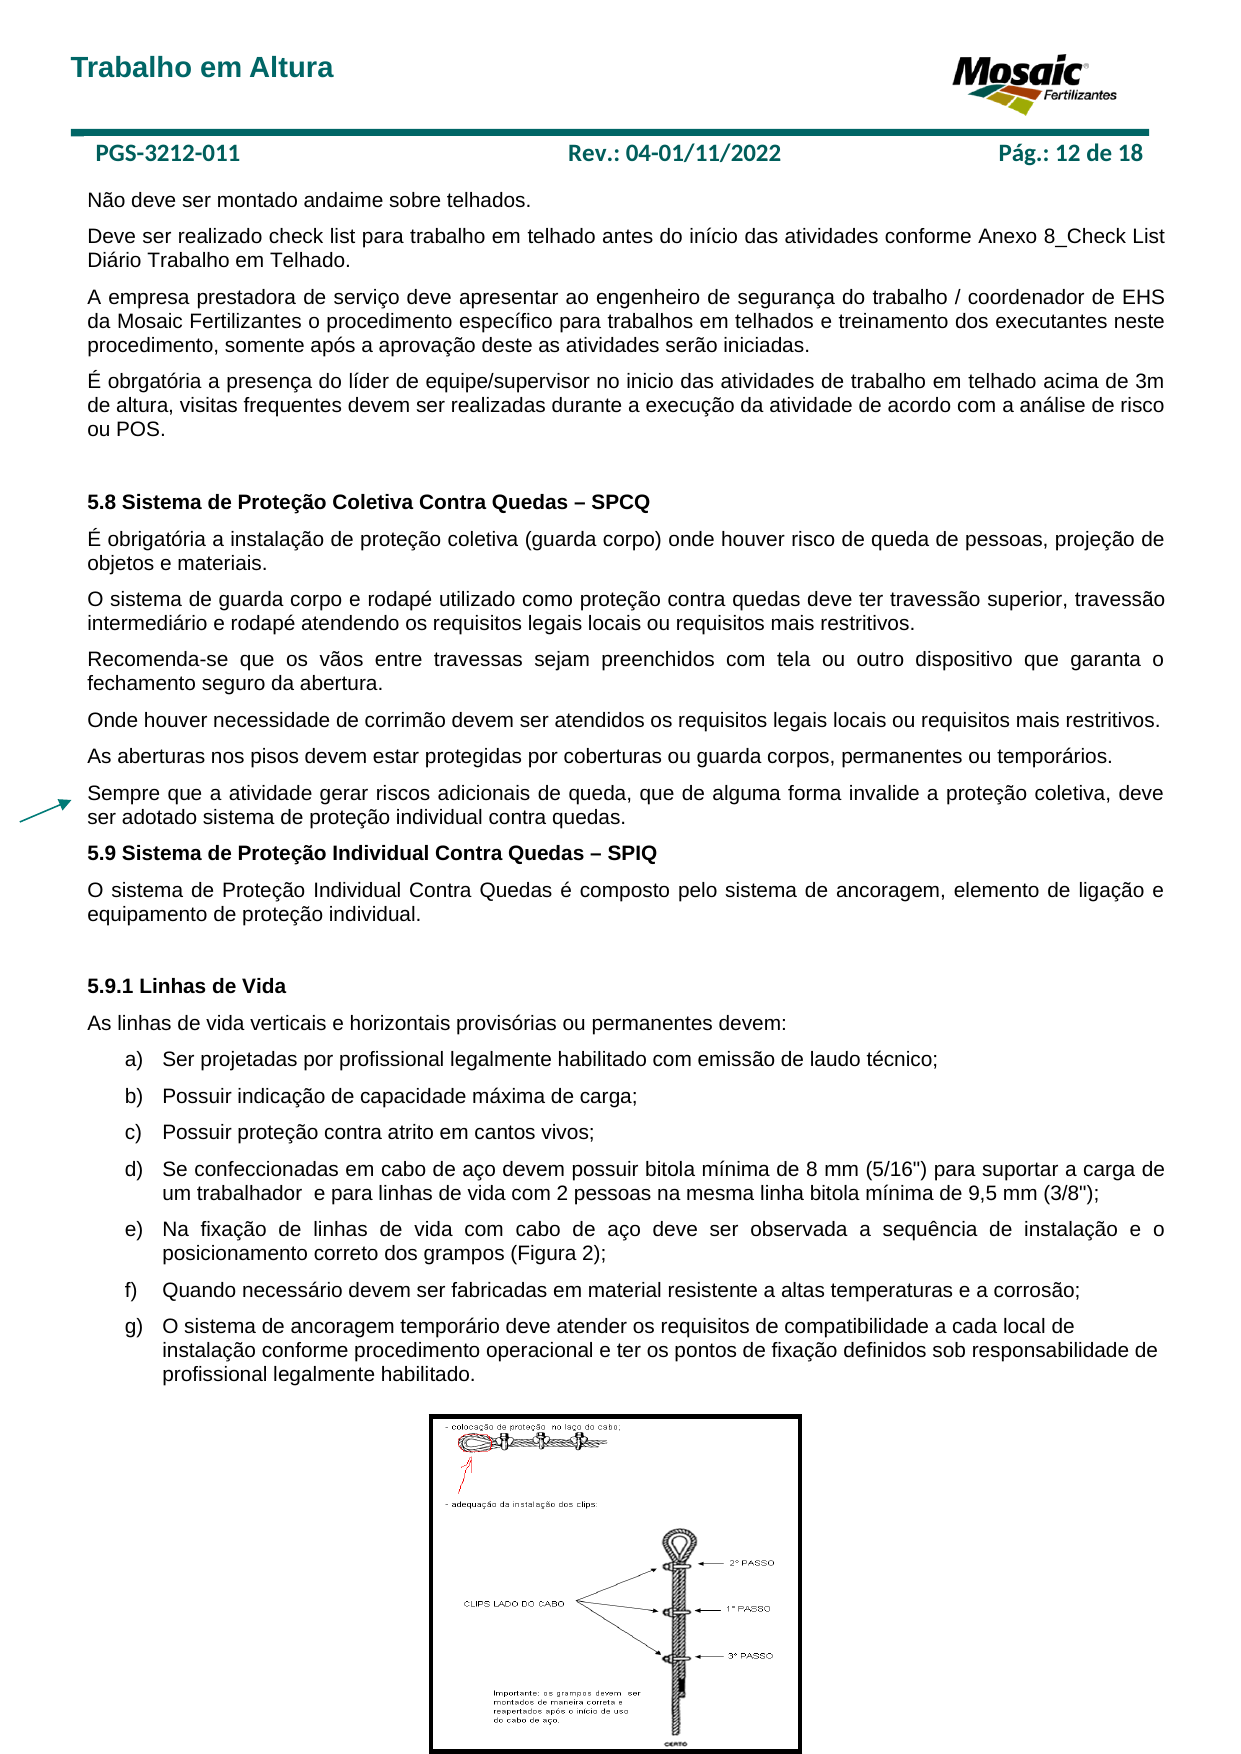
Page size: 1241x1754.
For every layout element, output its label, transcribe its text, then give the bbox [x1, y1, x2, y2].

list Se confeccionadas em cabo de aço devem possuir bitola mínima de 8 mm (5/16") para suportar a carga de um trabalhador e para linhas de vida com 2 pessoas na mesma linha bitola mínima de 9,5 mm (3/8"); [124, 1157, 1166, 1204]
text As linhas de vida verticais e horizontais provisórias ou permanentes devem: [87, 1011, 1166, 1035]
list Quando necessário devem ser fabricadas em material resistente a altas temperaturas e a corrosão; [124, 1277, 1166, 1301]
list Ser projetadas por profissional legalmente habilitado com emissão de laudo técnico; [124, 1047, 1166, 1071]
text Deve ser realizado check list para trabalho em telhado antes do início das atividades conforme Anexo 8_Check List Diário Trabalho em Telhado. [87, 224, 1166, 272]
list Na fixação de linhas de vida com cabo de aço deve ser observada a sequência de instalação e o posicionamento correto dos grampos (Figura 2); [124, 1217, 1166, 1265]
text Onde houver necessidade de corrimão devem ser atendidos os requisitos legais locais ou requisitos mais restritivos. [87, 708, 1166, 732]
list Possuir proteção contra atrito em cantos vivos; [124, 1120, 1166, 1144]
text É obrigatória a instalação de proteção coletiva (guarda corpo) onde houver risco de queda de pessoas, projeção de objetos e materiais. [87, 526, 1166, 574]
text Não deve ser montado andaime sobre telhados. [87, 188, 1166, 212]
text É obrgatória a presença do líder de equipe/supervisor no inicio das atividades de trabalho em telhado acima de 3m de altura, visitas frequentes devem ser realizadas durante a execução da atividade de acordo com a análise de risco ou POS. [87, 369, 1166, 441]
text As aberturas nos pisos devem estar protegidas por coberturas ou guarda corpos, permanentes ou temporários. [87, 744, 1166, 768]
list Possuir indicação de capacidade máxima de carga; [124, 1084, 1166, 1108]
list O sistema de ancoragem temporário deve atender os requisitos de compatibilidade a cada local de instalação conforme procedimento operacional e ter os pontos de fixação definidos sob responsabilidade de profissional legalmente habilitado. [124, 1314, 1166, 1386]
text Sempre que a atividade gerar riscos adicionais de queda, que de alguma forma invalide a proteção coletiva, deve ser adotado sistema de proteção individual contra quedas. [87, 781, 1166, 828]
text 5.9.1 Linhas de Vida [87, 974, 1166, 998]
picture [433, 1419, 798, 1749]
text O sistema de Proteção Individual Contra Quedas é composto pelo sistema de ancoragem, elemento de ligação e equipamento de proteção individual. [87, 877, 1166, 925]
text 5.8 Sistema de Proteção Coletiva Contra Quedas – SPCQ [87, 490, 1166, 514]
text A empresa prestadora de serviço deve apresentar ao engenheiro de segurança do trabalho / coordenador de EHS da Mosaic Fertilizantes o procedimento específico para trabalhos em telhados e treinamento dos executantes neste procedimento, somente após a aprovação deste as atividades serão iniciadas. [87, 285, 1166, 357]
text 5.9 Sistema de Proteção Individual Contra Quedas – SPIQ [87, 841, 1166, 865]
text O sistema de guarda corpo e rodapé utilizado como proteção contra quedas deve ter travessão superior, travessão intermediário e rodapé atendendo os requisitos legais locais ou requisitos mais restritivos. [87, 587, 1166, 635]
text Recomenda-se que os vãos entre travessas sejam preenchidos com tela ou outro dispositivo que garanta o fechamento seguro da abertura. [87, 647, 1166, 695]
picture [938, 35, 1127, 123]
